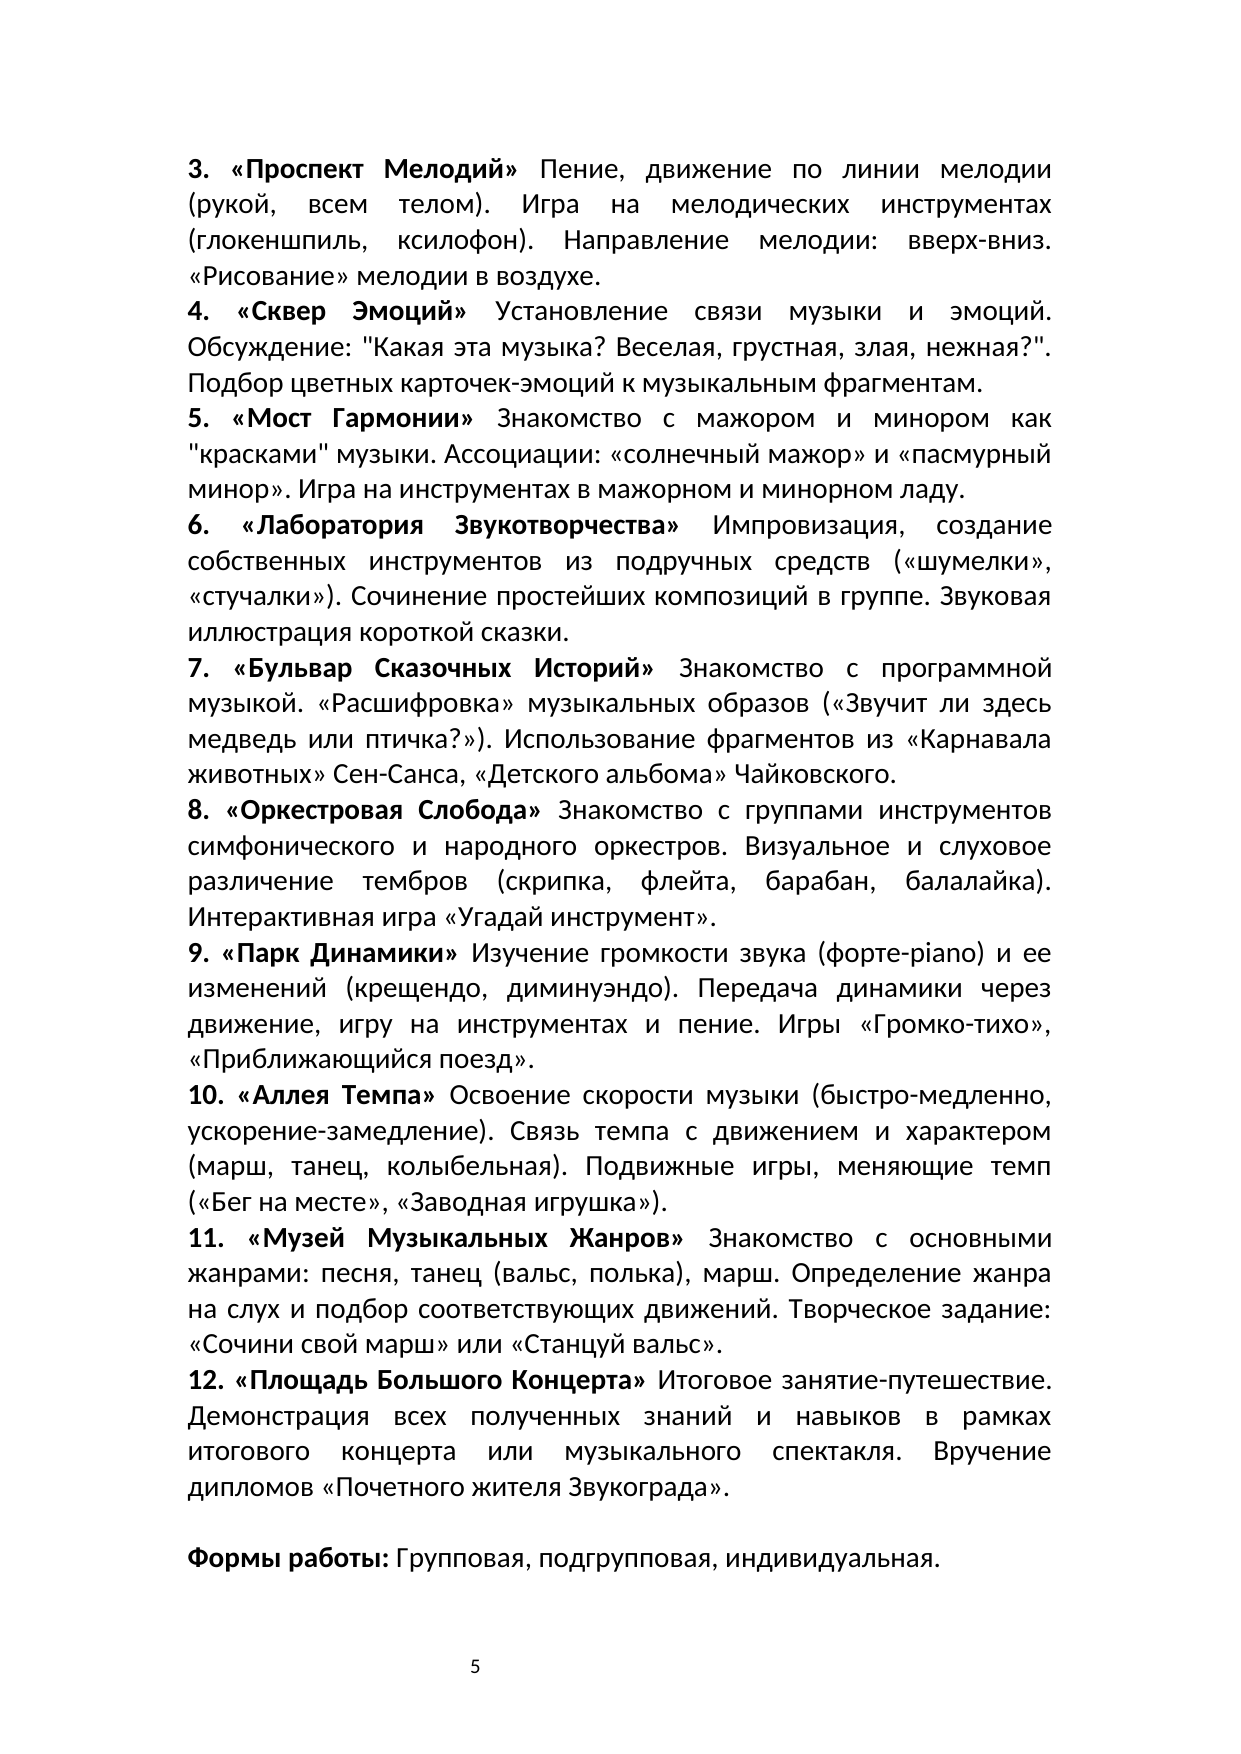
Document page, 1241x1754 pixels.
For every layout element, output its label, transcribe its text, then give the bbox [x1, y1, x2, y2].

text 4. «Сквер Эмоций» Установление связи музыки и эмоций. Обсуждение: "Какая эта музыка? Веселая, грустная, злая, нежная?". Подбор цветных карточек-эмоций к музыкальным фрагментам. [187, 292, 1053, 399]
text 11. «Музей Музыкальных Жанров» Знакомство с основными жанрами: песня, танец (вальс, полька), марш. Определение жанра на слух и подбор соответствующих движений. Творческое задание: «Сочини свой марш» или «Станцуй вальс». [187, 1219, 1053, 1361]
text Формы работы: Групповая, подгрупповая, индивидуальная. [187, 1539, 1053, 1575]
text 8. «Оркестровая Слобода» Знакомство с группами инструментов симфонического и народного оркестров. Визуальное и слуховое различение тембров (скрипка, флейта, барабан, балалайка). Интерактивная игра «Угадай инструмент». [187, 791, 1053, 934]
text 3. «Проспект Мелодий» Пение, движение по линии мелодии (рукой, всем телом). Игра на мелодических инструментах (глокеншпиль, ксилофон). Направление мелодии: вверх-вниз. «Рисование» мелодии в воздухе. [187, 150, 1053, 292]
text 12. «Площадь Большого Концерта» Итоговое занятие-путешествие. Демонстрация всех полученных знаний и навыков в рамках итогового концерта или музыкального спектакля. Вручение дипломов «Почетного жителя Звукограда». [187, 1361, 1053, 1504]
text 9. «Парк Динамики» Изучение громкости звука (форте-piano) и ее изменений (крещендо, диминуэндо). Передача динамики через движение, игру на инструментах и пение. Игры «Громко-тихо», «Приближающийся поезд». [187, 934, 1053, 1076]
text 10. «Аллея Темпа» Освоение скорости музыки (быстро-медленно, ускорение-замедление). Связь темпа с движением и характером (марш, танец, колыбельная). Подвижные игры, меняющие темп («Бег на месте», «Заводная игрушка»). [187, 1076, 1053, 1219]
text 7. «Бульвар Сказочных Историй» Знакомство с программной музыкой. «Расшифровка» музыкальных образов («Звучит ли здесь медведь или птичка?»). Использование фрагментов из «Карнавала животных» Сен-Санса, «Детского альбома» Чайковского. [187, 649, 1053, 791]
text 6. «Лаборатория Звукотворчества» Импровизация, создание собственных инструментов из подручных средств («шумелки», «стучалки»). Сочинение простейших композиций в группе. Звуковая иллюстрация короткой сказки. [187, 506, 1053, 649]
text 5. «Мост Гармонии» Знакомство с мажором и минором как "красками" музыки. Ассоциации: «солнечный мажор» и «пасмурный минор». Игра на инструментах в мажорном и минорном ладу. [187, 399, 1053, 506]
